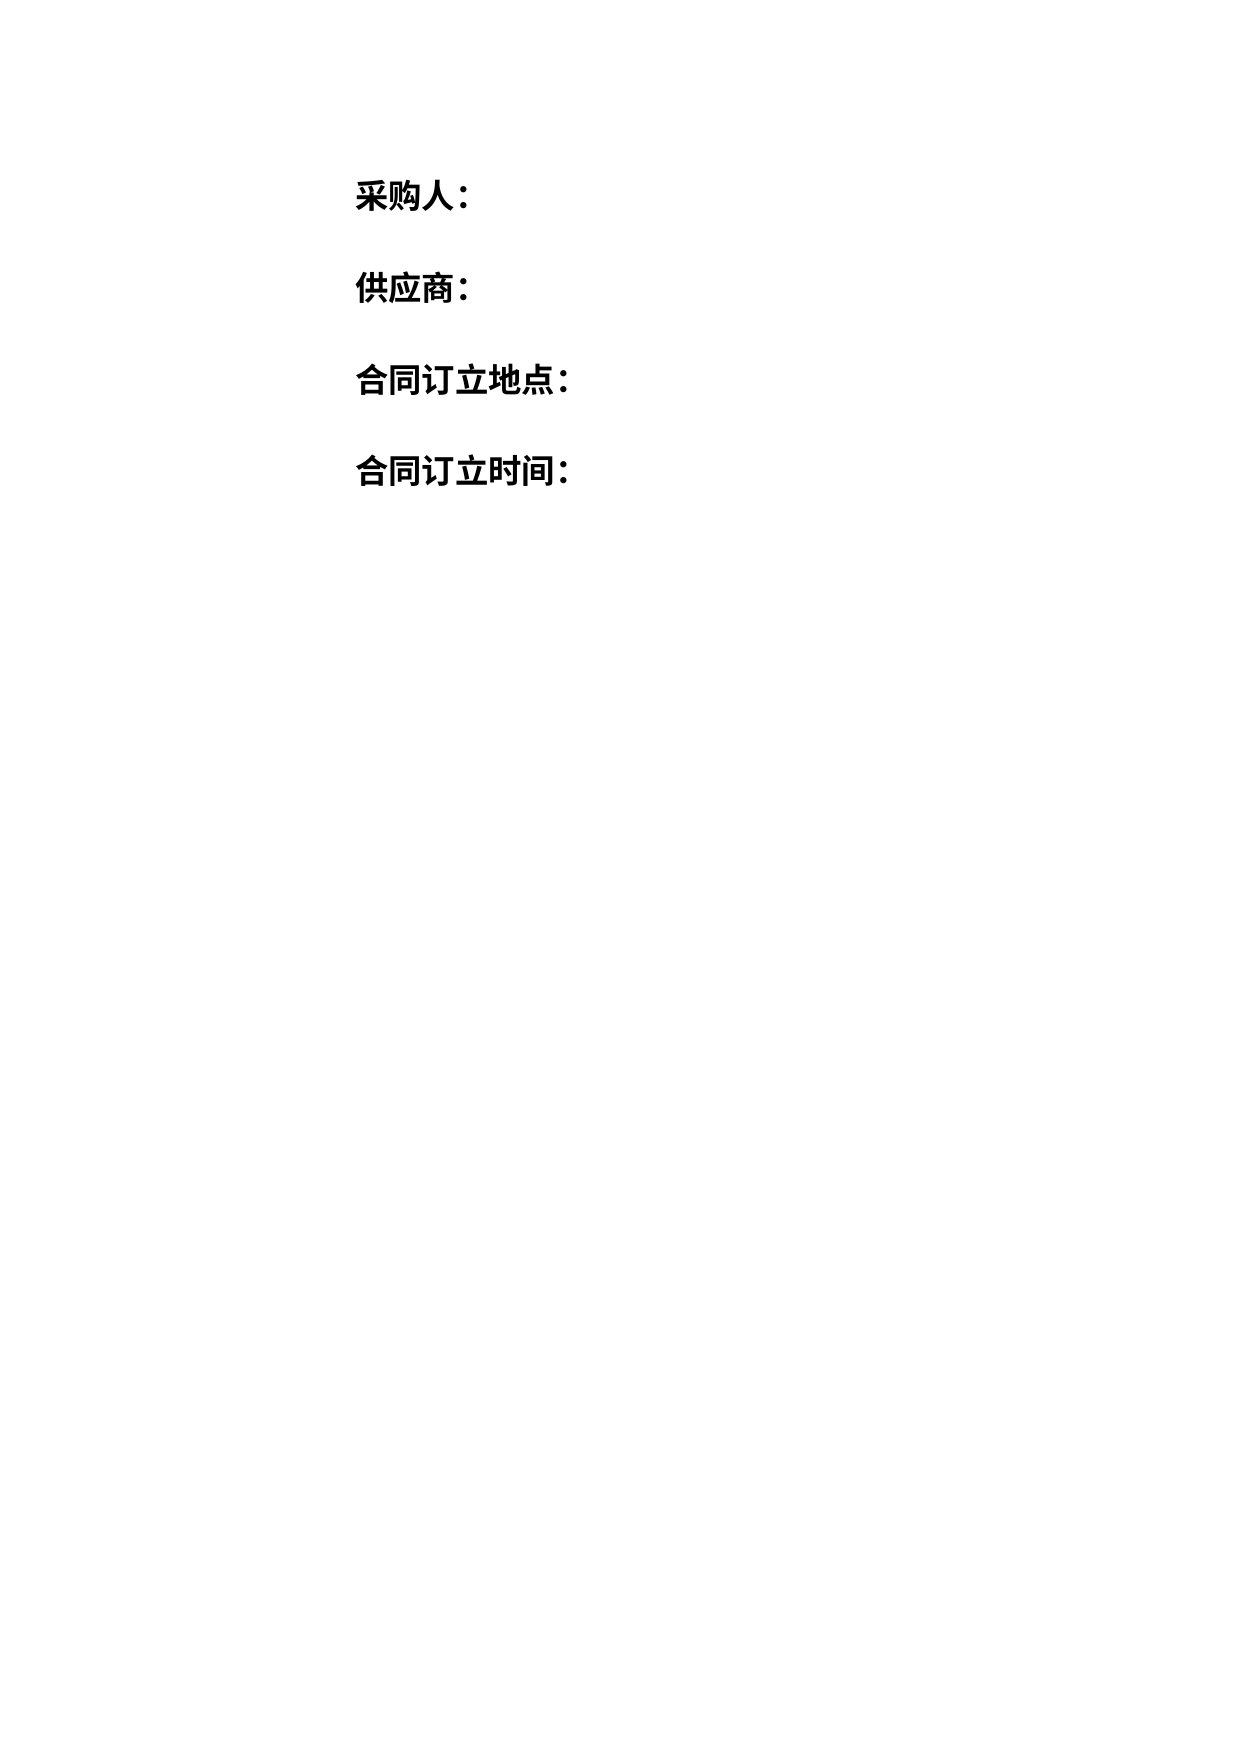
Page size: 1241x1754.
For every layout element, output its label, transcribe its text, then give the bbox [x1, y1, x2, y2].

text 合同订立时间： [187, 437, 1053, 502]
text 合同订立地点： [187, 345, 1053, 410]
text 供应商： [187, 253, 1053, 318]
text 采购人： [187, 162, 1053, 227]
